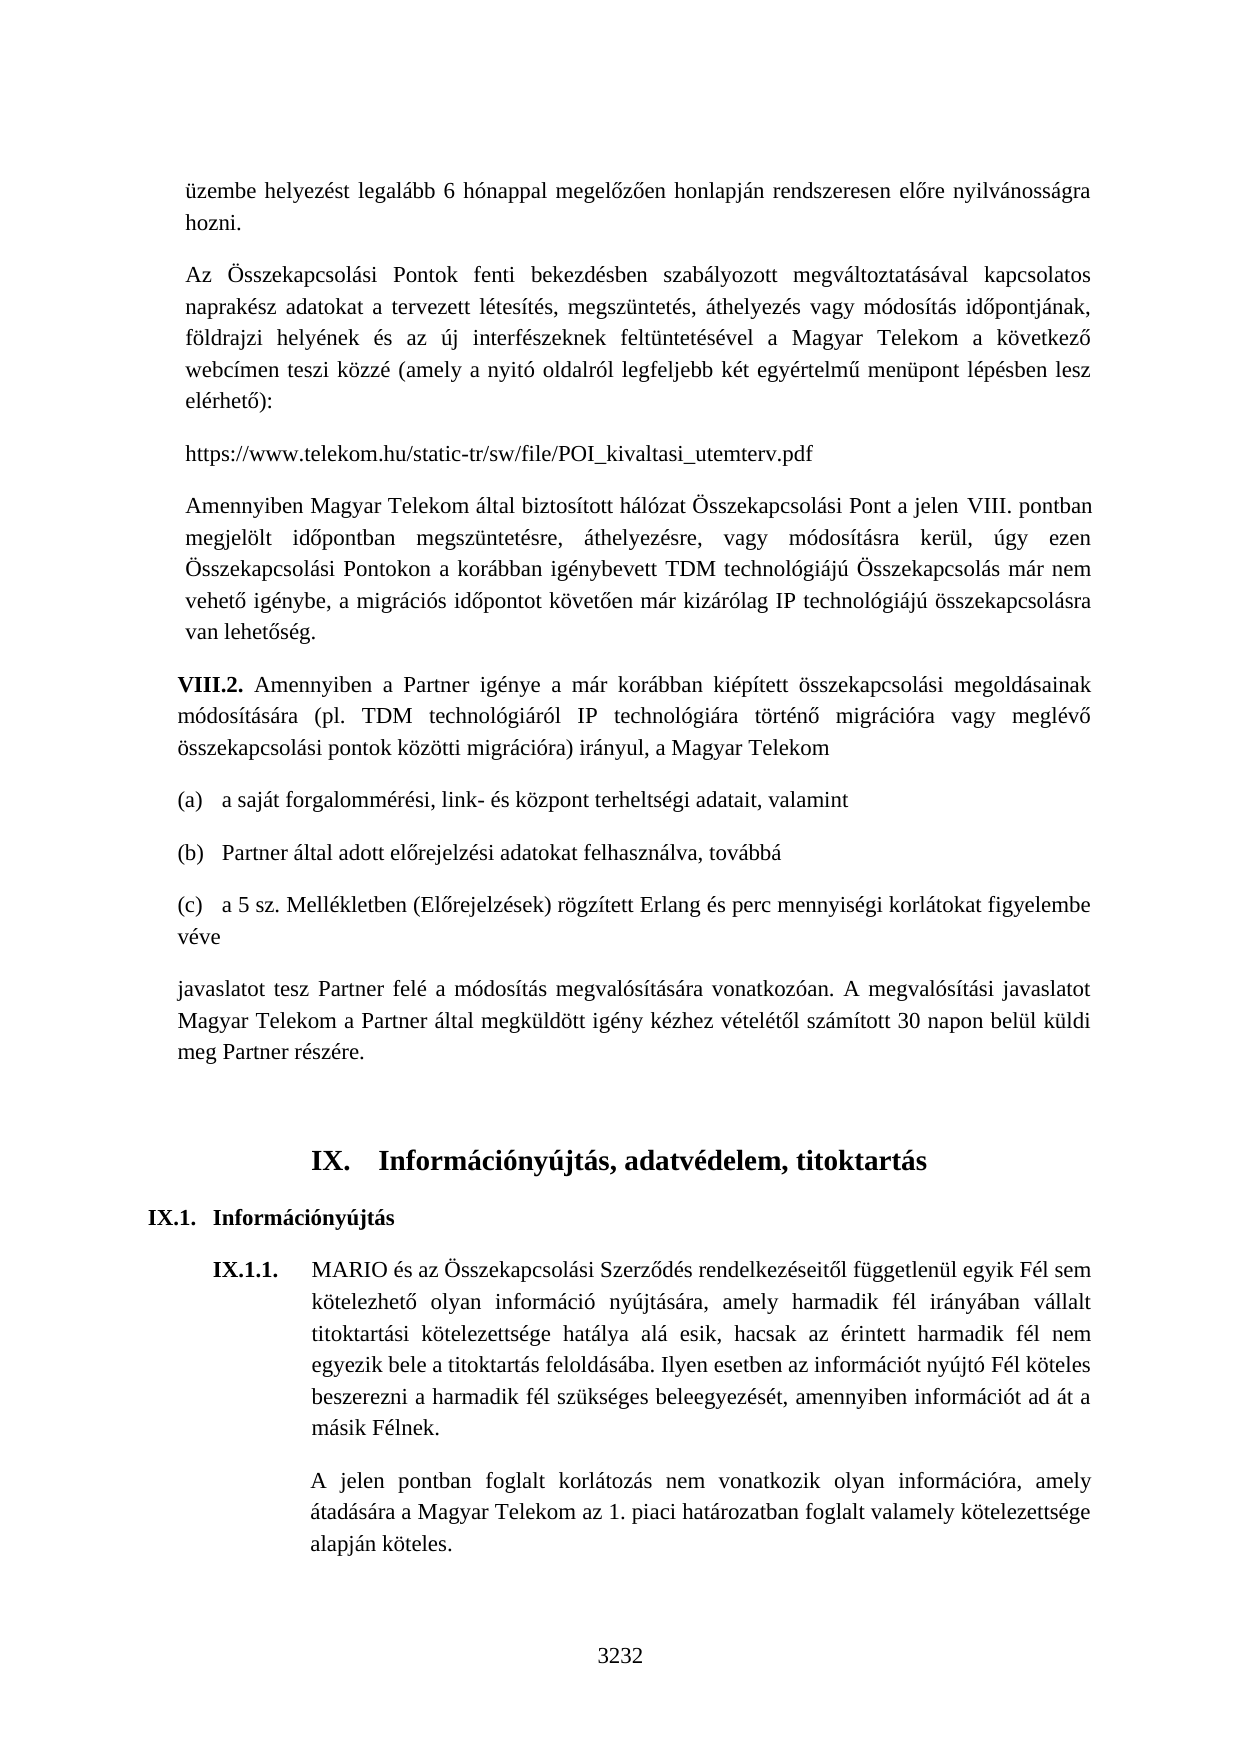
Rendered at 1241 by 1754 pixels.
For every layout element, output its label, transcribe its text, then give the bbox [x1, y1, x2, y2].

list (a) a saját forgalommérési, link- és központ terheltségi adatait, valamint [177, 786, 1092, 813]
list (c) a 5 sz. Mellékletben (Előrejelzések) rögzített Erlang és perc mennyiségi korlátokat figyelembe véve [177, 891, 1092, 949]
text https://www.telekom.hu/static-tr/sw/file/POI_kivaltasi_utemterv.pdf [148, 440, 1092, 466]
subtitle Információnyújtás [148, 1204, 1092, 1230]
list (b) Partner által adott előrejelzési adatokat felhasználva, továbbá [177, 839, 1092, 865]
subtitle MARIO és az Összekapcsolási Szerződés rendelkezéseitől függetlenül egyik Fél sem kötelezhető olyan információ nyújtására, amely harmadik fél irányában vállalt titoktartási kötelezettsége hatálya alá esik, hacsak az érintett harmadik fél nem egyezik bele a titoktartás feloldásába. Ilyen esetben az információt nyújtó Fél köteles beszerezni a harmadik fél szükséges beleegyezését, amennyiben információt ad át a másik Félnek. [213, 1256, 1092, 1441]
text javaslatot tesz Partner felé a módosítás megvalósítására vonatkozóan. A megvalósítási javaslatot Magyar Telekom a Partner által megküldött igény kézhez vételétől számított 30 napon belül küldi meg Partner részére. [177, 975, 1092, 1064]
text A jelen pontban foglalt korlátozás nem vonatkozik olyan információra, amely átadására a Magyar Telekom az 1. piaci határozatban foglalt valamely kötelezettsége alapján köteles. [310, 1467, 1092, 1556]
subtitle VIII.2. Amennyiben a Partner igénye a már korábban kiépített összekapcsolási megoldásainak módosítására (pl. TDM technológiáról IP technológiára történő migrációra vagy meglévő összekapcsolási pontok közötti migrációra) irányul, a Magyar Telekom [177, 671, 1092, 760]
text Amennyiben Magyar Telekom által biztosított hálózat Összekapcsolási Pont a jelen VIII. pontban megjelölt időpontban megszüntetésre, áthelyezésre, vagy módosításra kerül, úgy ezen Összekapcsolási Pontokon a korábban igénybevett TDM technológiájú Összekapcsolás már nem vehető igénybe, a migrációs időpontot követően már kizárólag IP technológiájú összekapcsolásra van lehetőség. [185, 492, 1092, 645]
text Az Összekapcsolási Pontok fenti bekezdésben szabályozott megváltoztatásával kapcsolatos naprakész adatokat a tervezett létesítés, megszüntetés, áthelyezés vagy módosítás időpontjának, földrajzi helyének és az új interfészeknek feltüntetésével a Magyar Telekom a következő webcímen teszi közzé (amely a nyitó oldalról legfeljebb két egyértelmű menüpont lépésben lesz elérhető): [185, 261, 1092, 414]
subtitle Információnyújtás, adatvédelem, titoktartás [185, 1143, 1092, 1177]
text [185, 177, 1092, 235]
